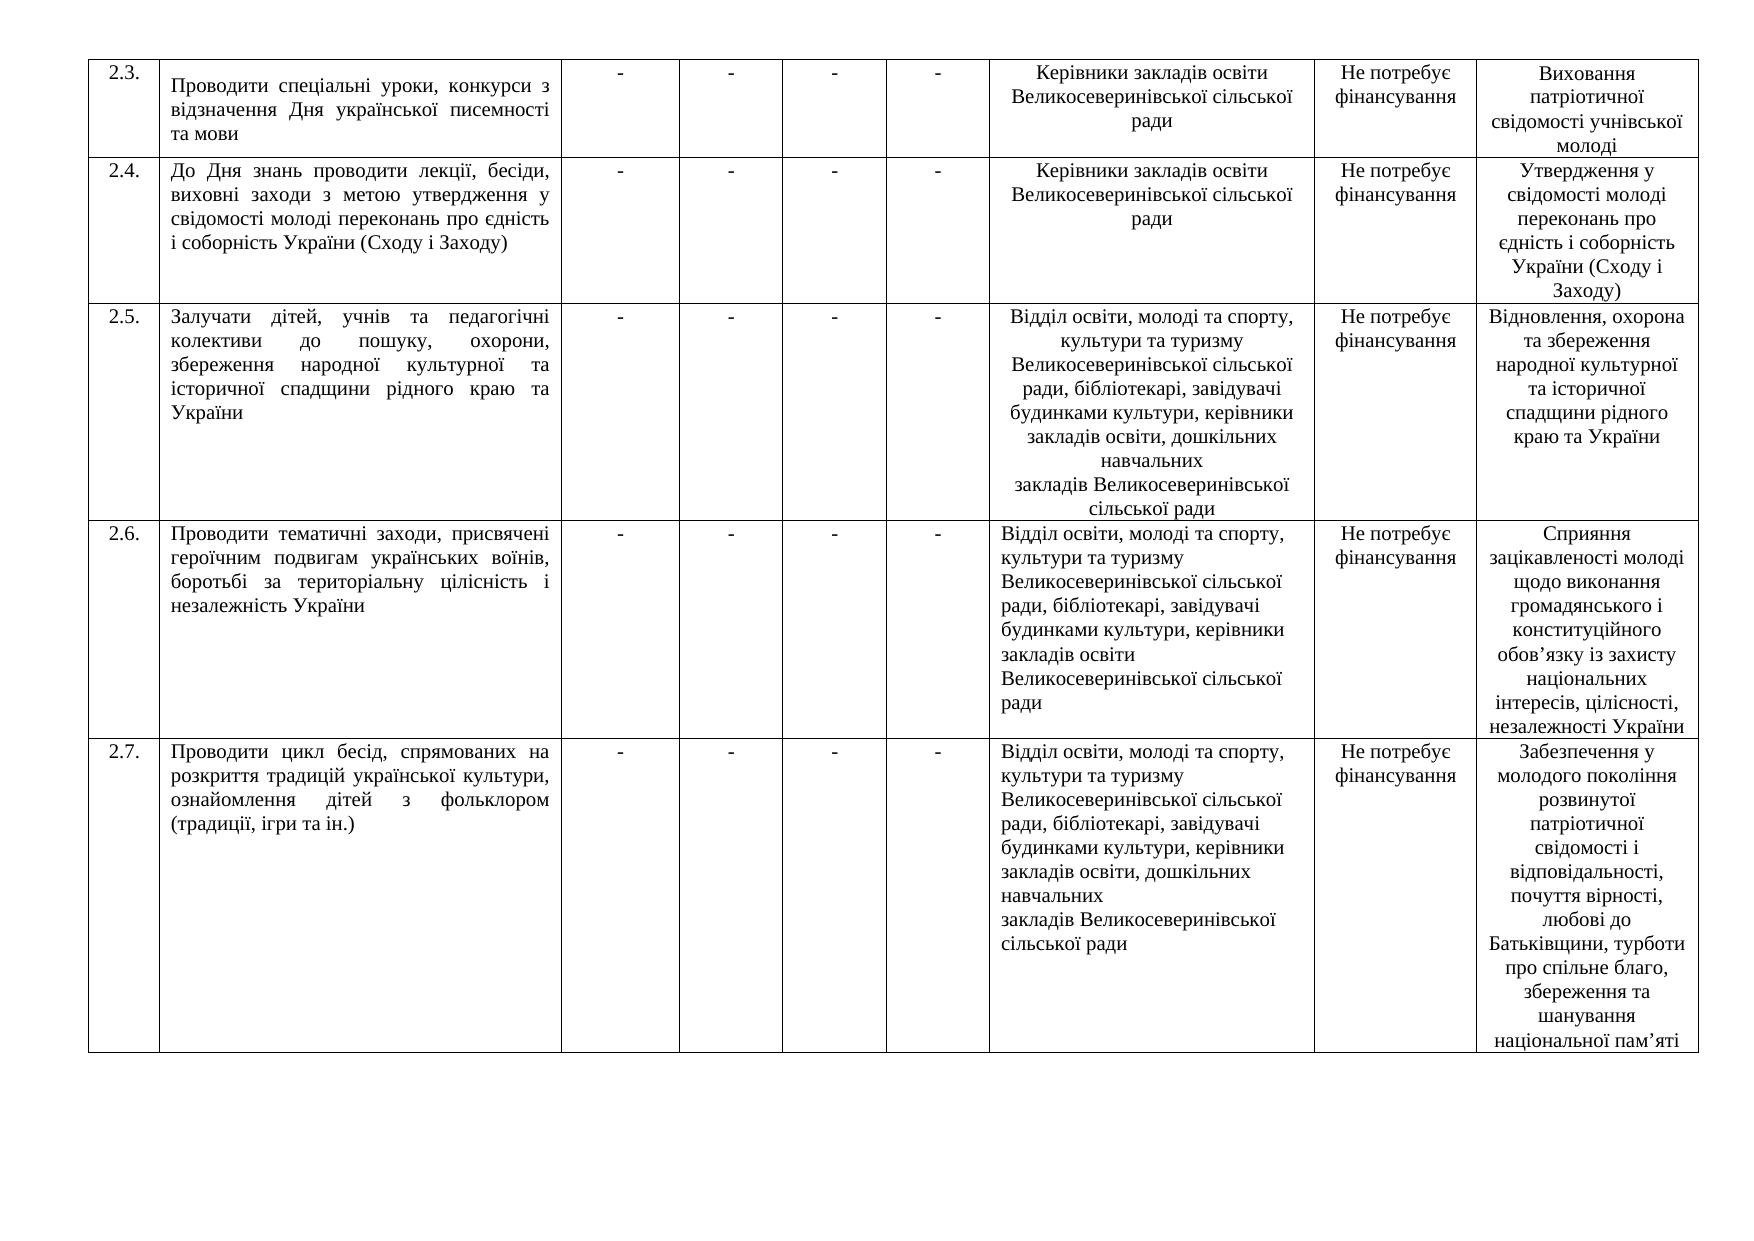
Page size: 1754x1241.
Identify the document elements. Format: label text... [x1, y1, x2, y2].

table_cell До Дня знань проводити лекції, бесіди, виховні заходи з метою утвердження у свідомості молоді переконань про єдність і соборність України (Сходу і Заходу) [160, 158, 561, 302]
table_cell - [887, 304, 989, 520]
table_cell - [562, 304, 679, 520]
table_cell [1315, 60, 1476, 157]
table_cell - [562, 521, 679, 738]
table_cell - [562, 60, 679, 157]
table_cell - [783, 304, 886, 520]
table_cell - [680, 158, 782, 302]
table_cell - [783, 158, 886, 302]
table_cell Проводити цикл бесід, спрямованих на розкриття традицій української культури, ознайомлення дітей з фольклором (традиції, ігри та ін.) [160, 739, 561, 1052]
table_cell Виховання патріотичної свідомості учнівської молоді [1477, 60, 1698, 157]
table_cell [990, 60, 1314, 157]
table_cell - [887, 739, 989, 1052]
table_cell - [783, 739, 886, 1052]
table_cell Не потребує фінансування [1315, 521, 1476, 738]
table_cell Залучати дітей, учнів та педагогічні колективи до пошуку, охорони, збереження народної культурної та історичної спадщини рідного краю та України [160, 304, 561, 520]
table_cell - [680, 60, 782, 157]
table_cell Проводити тематичні заходи, присвячені героїчним подвигам українських воїнів, боротьбі за територіальну цілісність і незалежність України [160, 521, 561, 738]
table_cell - [783, 60, 886, 157]
table_cell Утвердження у свідомості молоді переконань про єдність і соборність України (Сходу і Заходу) [1477, 158, 1698, 302]
table_cell - [562, 739, 679, 1052]
table_cell 2.3. [89, 60, 159, 157]
table_cell - [887, 60, 989, 157]
table_cell 2.6. [89, 521, 159, 738]
table_cell Керівники закладів освіти Великосеверинівської сільської ради [990, 158, 1314, 302]
table_cell Сприяння зацікавленості молоді щодо виконання громадянського і конституційного обов’язку із захисту національних інтересів, цілісності, незалежності України [1477, 521, 1698, 738]
table_cell Забезпечення у молодого покоління розвинутої патріотичної свідомості і відповідальності, почуття вірності, любові до Батьківщини, турботи про спільне благо, збереження та шанування національної пам’яті [1477, 739, 1698, 1052]
table_cell - [680, 304, 782, 520]
table_cell Не потребує фінансування [1315, 739, 1476, 1052]
table_cell 2.4. [89, 158, 159, 302]
table_cell 2.7. [89, 739, 159, 1052]
table_cell 2.5. [89, 304, 159, 520]
table_cell - [887, 521, 989, 738]
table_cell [990, 739, 1314, 1052]
table_cell - [562, 158, 679, 302]
table_cell Відділ освіти, молоді та спорту, культури та туризму Великосеверинівської сільської ради, бібліотекарі, завідувачі будинками культури, керівники закладів освіти Великосеверинівської сільської ради [990, 521, 1314, 738]
table_cell Не потребує фінансування [1315, 304, 1476, 520]
table_cell - [887, 158, 989, 302]
table_cell - [783, 521, 886, 738]
table_cell - [680, 739, 782, 1052]
table_cell Відновлення, охорона та збереження народної культурної та історичної спадщини рідного краю та України [1477, 304, 1698, 520]
table_cell Проводити спеціальні уроки, конкурси з відзначення Дня української писемності та мови [160, 60, 561, 157]
table_cell Не потребує фінансування [1315, 158, 1476, 302]
table_cell - [680, 521, 782, 738]
